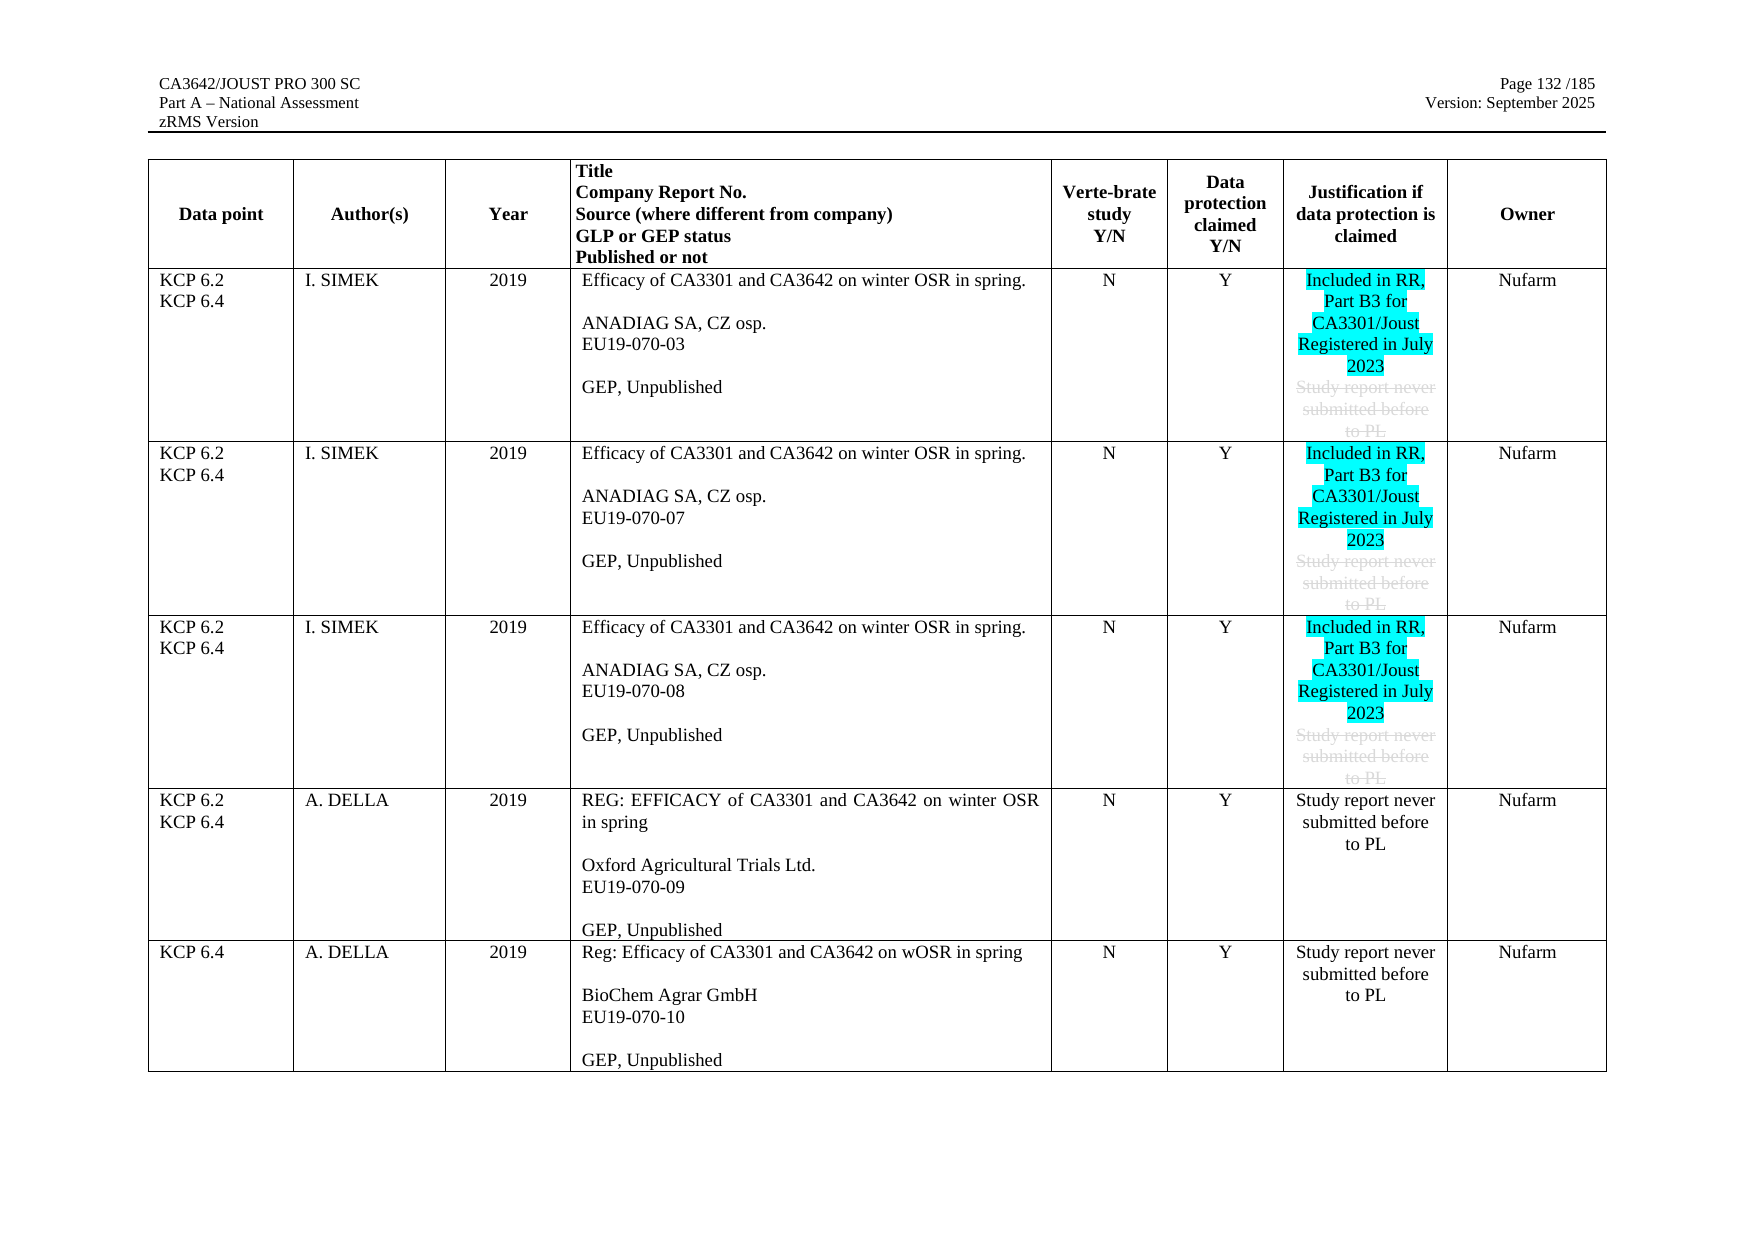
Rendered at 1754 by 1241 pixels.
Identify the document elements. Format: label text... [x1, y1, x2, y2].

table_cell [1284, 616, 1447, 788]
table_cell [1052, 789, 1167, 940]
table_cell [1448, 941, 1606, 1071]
table_header Justification if data protection is claimed [1284, 160, 1447, 268]
table_header Data protection claimed Y/N [1168, 160, 1283, 268]
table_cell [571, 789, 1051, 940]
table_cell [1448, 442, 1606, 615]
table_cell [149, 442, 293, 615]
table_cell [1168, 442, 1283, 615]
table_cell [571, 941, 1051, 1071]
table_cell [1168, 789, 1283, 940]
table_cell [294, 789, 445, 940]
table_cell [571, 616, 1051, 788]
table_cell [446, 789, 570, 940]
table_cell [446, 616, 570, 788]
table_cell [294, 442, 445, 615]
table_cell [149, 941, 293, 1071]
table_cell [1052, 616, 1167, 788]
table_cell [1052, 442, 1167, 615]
table_header Data point [149, 160, 293, 268]
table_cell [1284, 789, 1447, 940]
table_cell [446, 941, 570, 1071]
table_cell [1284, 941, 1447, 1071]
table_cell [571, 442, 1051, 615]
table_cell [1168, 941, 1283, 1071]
table_header Title Company Report No. Source (where different from company) GLP or GEP status Published or not [571, 160, 1051, 268]
table_header Year [446, 160, 570, 268]
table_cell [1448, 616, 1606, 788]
table_header Owner [1448, 160, 1606, 268]
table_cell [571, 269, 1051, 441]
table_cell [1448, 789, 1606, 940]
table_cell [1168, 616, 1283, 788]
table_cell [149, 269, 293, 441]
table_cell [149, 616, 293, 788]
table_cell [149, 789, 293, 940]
table_header Author(s) [294, 160, 445, 268]
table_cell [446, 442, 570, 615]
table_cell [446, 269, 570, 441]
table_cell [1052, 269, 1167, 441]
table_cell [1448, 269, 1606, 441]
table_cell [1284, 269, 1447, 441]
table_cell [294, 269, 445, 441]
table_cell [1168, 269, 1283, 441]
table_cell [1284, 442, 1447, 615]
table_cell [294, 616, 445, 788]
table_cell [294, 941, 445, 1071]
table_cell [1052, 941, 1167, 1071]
table_header Verte-brate study Y/N [1052, 160, 1167, 268]
